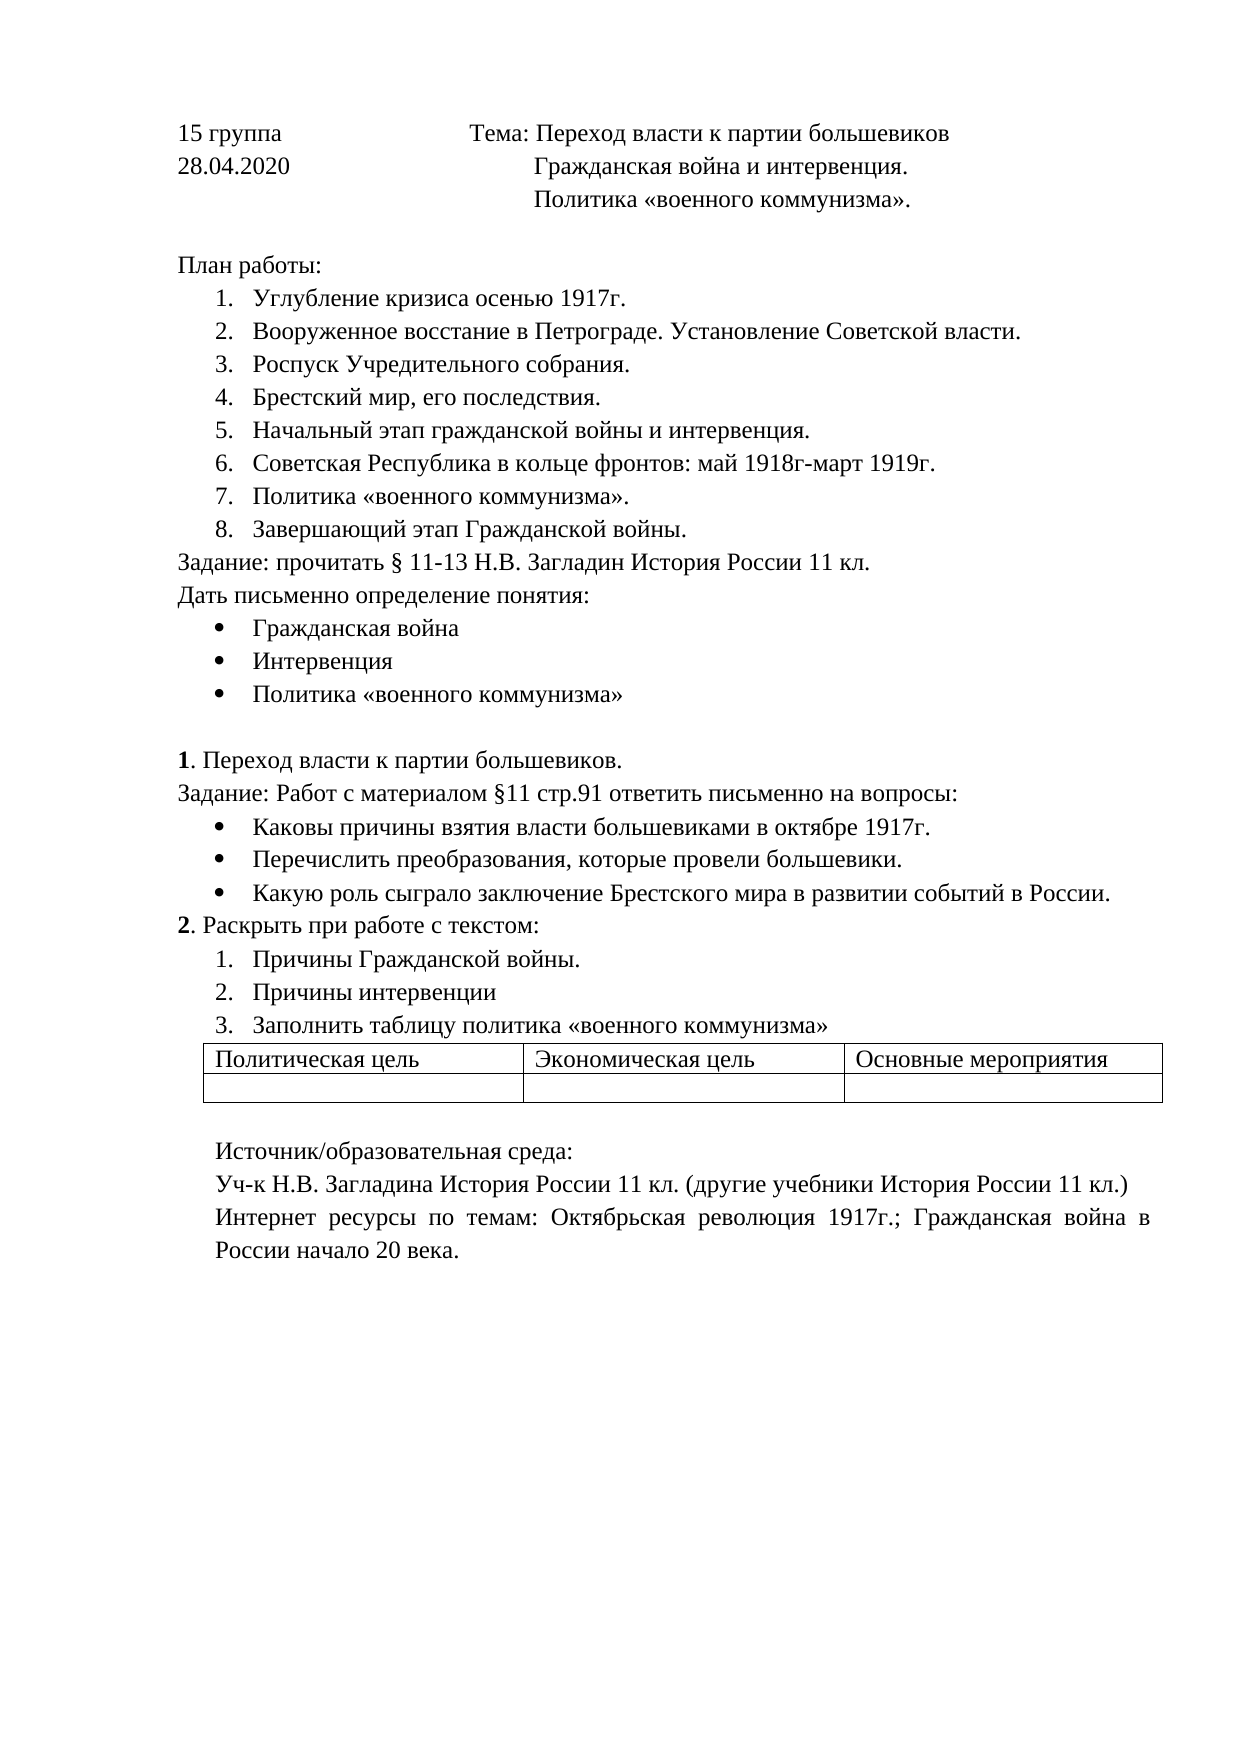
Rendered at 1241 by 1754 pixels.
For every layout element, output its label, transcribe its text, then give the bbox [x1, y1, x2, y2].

table_header Политическая цель [204, 1044, 523, 1072]
text Источник/образовательная среда: [215, 1136, 1152, 1165]
list Роспуск Учредительного собрания. [215, 349, 1152, 378]
text План работы: [177, 250, 1152, 279]
list Вооруженное восстание в Петрограде. Установление Советской власти. [215, 316, 1152, 345]
list Гражданская война [215, 613, 1152, 642]
table_header Экономическая цель [524, 1044, 844, 1072]
text Дать письменно определение понятия: [177, 580, 1152, 609]
table_cell [845, 1074, 1162, 1102]
list Причины интервенции [215, 977, 1152, 1005]
list Начальный этап гражданской войны и интервенция. [215, 415, 1152, 444]
text Задание: прочитать § 11-13 Н.В. Загладин История России 11 кл. [177, 547, 1152, 576]
list Политика «военного коммунизма». [215, 481, 1152, 510]
text Интернет ресурсы по темам: Октябрьская революция 1917г.; Гражданская война в России начало 20 века. [215, 1202, 1152, 1264]
list Углубление кризиса осенью 1917г. [215, 283, 1152, 312]
list Интервенция [215, 646, 1152, 675]
list Завершающий этап Гражданской войны. [215, 514, 1152, 543]
table_header Основные мероприятия [845, 1044, 1162, 1072]
list Заполнить таблицу политика «военного коммунизма» [215, 1010, 1152, 1038]
list Политика «военного коммунизма» [215, 679, 1152, 708]
text Задание: Работ с материалом §11 стр.91 ответить письменно на вопросы: [177, 778, 1152, 807]
list Брестский мир, его последствия. [215, 382, 1152, 411]
text 2. Раскрыть при работе с текстом: [177, 911, 1152, 939]
list Причины Гражданской войны. [215, 944, 1152, 972]
table_cell [524, 1074, 844, 1102]
list Какую роль сыграло заключение Брестского мира в развитии событий в России. [215, 878, 1152, 906]
list Советская Республика в кольце фронтов: май 1918г-март 1919г. [215, 448, 1152, 477]
text 15 группа Тема: Переход власти к партии большевиков [177, 118, 1152, 147]
text Политика «военного коммунизма». [177, 184, 1152, 213]
text 1. Переход власти к партии большевиков. [177, 746, 1152, 774]
table_cell [204, 1074, 523, 1102]
list Перечислить преобразования, которые провели большевики. [215, 844, 1152, 873]
list Каковы причины взятия власти большевиками в октябре 1917г. [215, 812, 1152, 840]
text Уч-к Н.В. Загладина История России 11 кл. (другие учебники История России 11 кл.) [215, 1169, 1152, 1198]
text 28.04.2020 Гражданская война и интервенция. [177, 151, 1152, 180]
